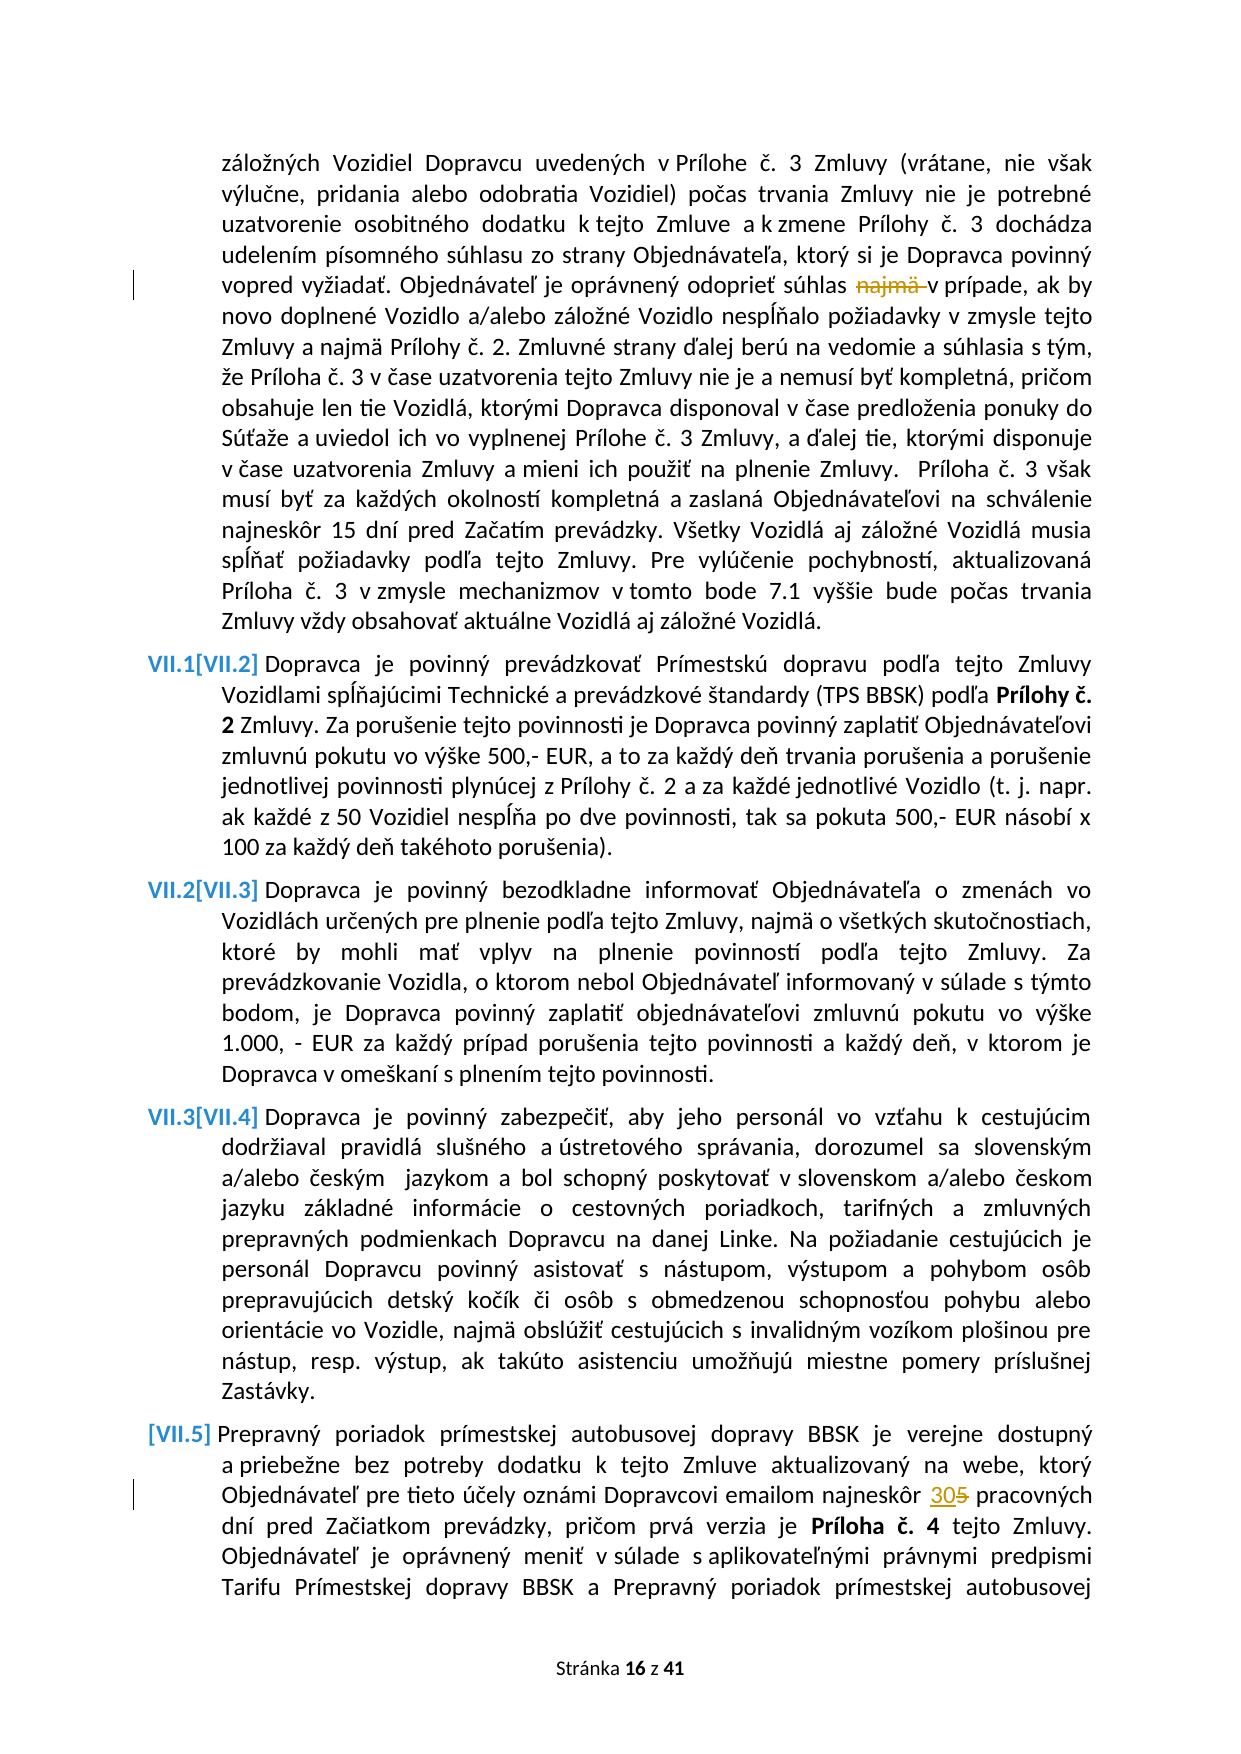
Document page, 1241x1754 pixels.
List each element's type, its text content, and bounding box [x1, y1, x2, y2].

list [148, 148, 1093, 636]
list Dopravca je povinný bezodkladne informovať Objednávateľa o zmenách vo Vozidlách určených pre plnenie podľa tejto Zmluvy, najmä o všetkých skutočnostiach, ktoré by mohli mať vplyv na plnenie povinností podľa tejto Zmluvy. Za prevádzkovanie Vozidla, o ktorom nebol Objednávateľ informovaný v súlade s týmto bodom, je Dopravca povinný zaplatiť objednávateľovi zmluvnú pokutu vo výške 1.000, - EUR za každý prípad porušenia tejto povinnosti a každý deň, v ktorom je Dopravca v omeškaní s plnením tejto povinnosti. [148, 874, 1093, 1088]
list Dopravca je povinný prevádzkovať Prímestskú dopravu podľa tejto Zmluvy Vozidlami spĺňajúcimi Technické a prevádzkové štandardy (TPS BBSK) podľa Prílohy č. 2 Zmluvy. Za porušenie tejto povinnosti je Dopravca povinný zaplatiť Objednávateľovi zmluvnú pokutu vo výške 500,- EUR, a to za každý deň trvania porušenia a porušenie jednotlivej povinnosti plynúcej z Prílohy č. 2 a za každé jednotlivé Vozidlo (t. j. napr. ak každé z 50 Vozidiel nespĺňa po dve povinnosti, tak sa pokuta 500,- EUR násobí x 100 za každý deň takéhoto porušenia). [148, 648, 1093, 862]
list Dopravca je povinný zabezpečiť, aby jeho personál vo vzťahu k cestujúcim dodržiaval pravidlá slušného a ústretového správania, dorozumel sa slovenským a/alebo českým jazykom a bol schopný poskytovať v slovenskom a/alebo českom jazyku základné informácie o cestovných poriadkoch, tarifných a zmluvných prepravných podmienkach Dopravcu na danej Linke. Na požiadanie cestujúcich je personál Dopravcu povinný asistovať s nástupom, výstupom a pohybom osôb prepravujúcich detský kočík či osôb s obmedzenou schopnosťou pohybu alebo orientácie vo Vozidle, najmä obslúžiť cestujúcich s invalidným vozíkom plošinou pre nástup, resp. výstup, ak takúto asistenciu umožňujú miestne pomery príslušnej Zastávky. [148, 1101, 1093, 1406]
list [148, 1418, 1093, 1602]
